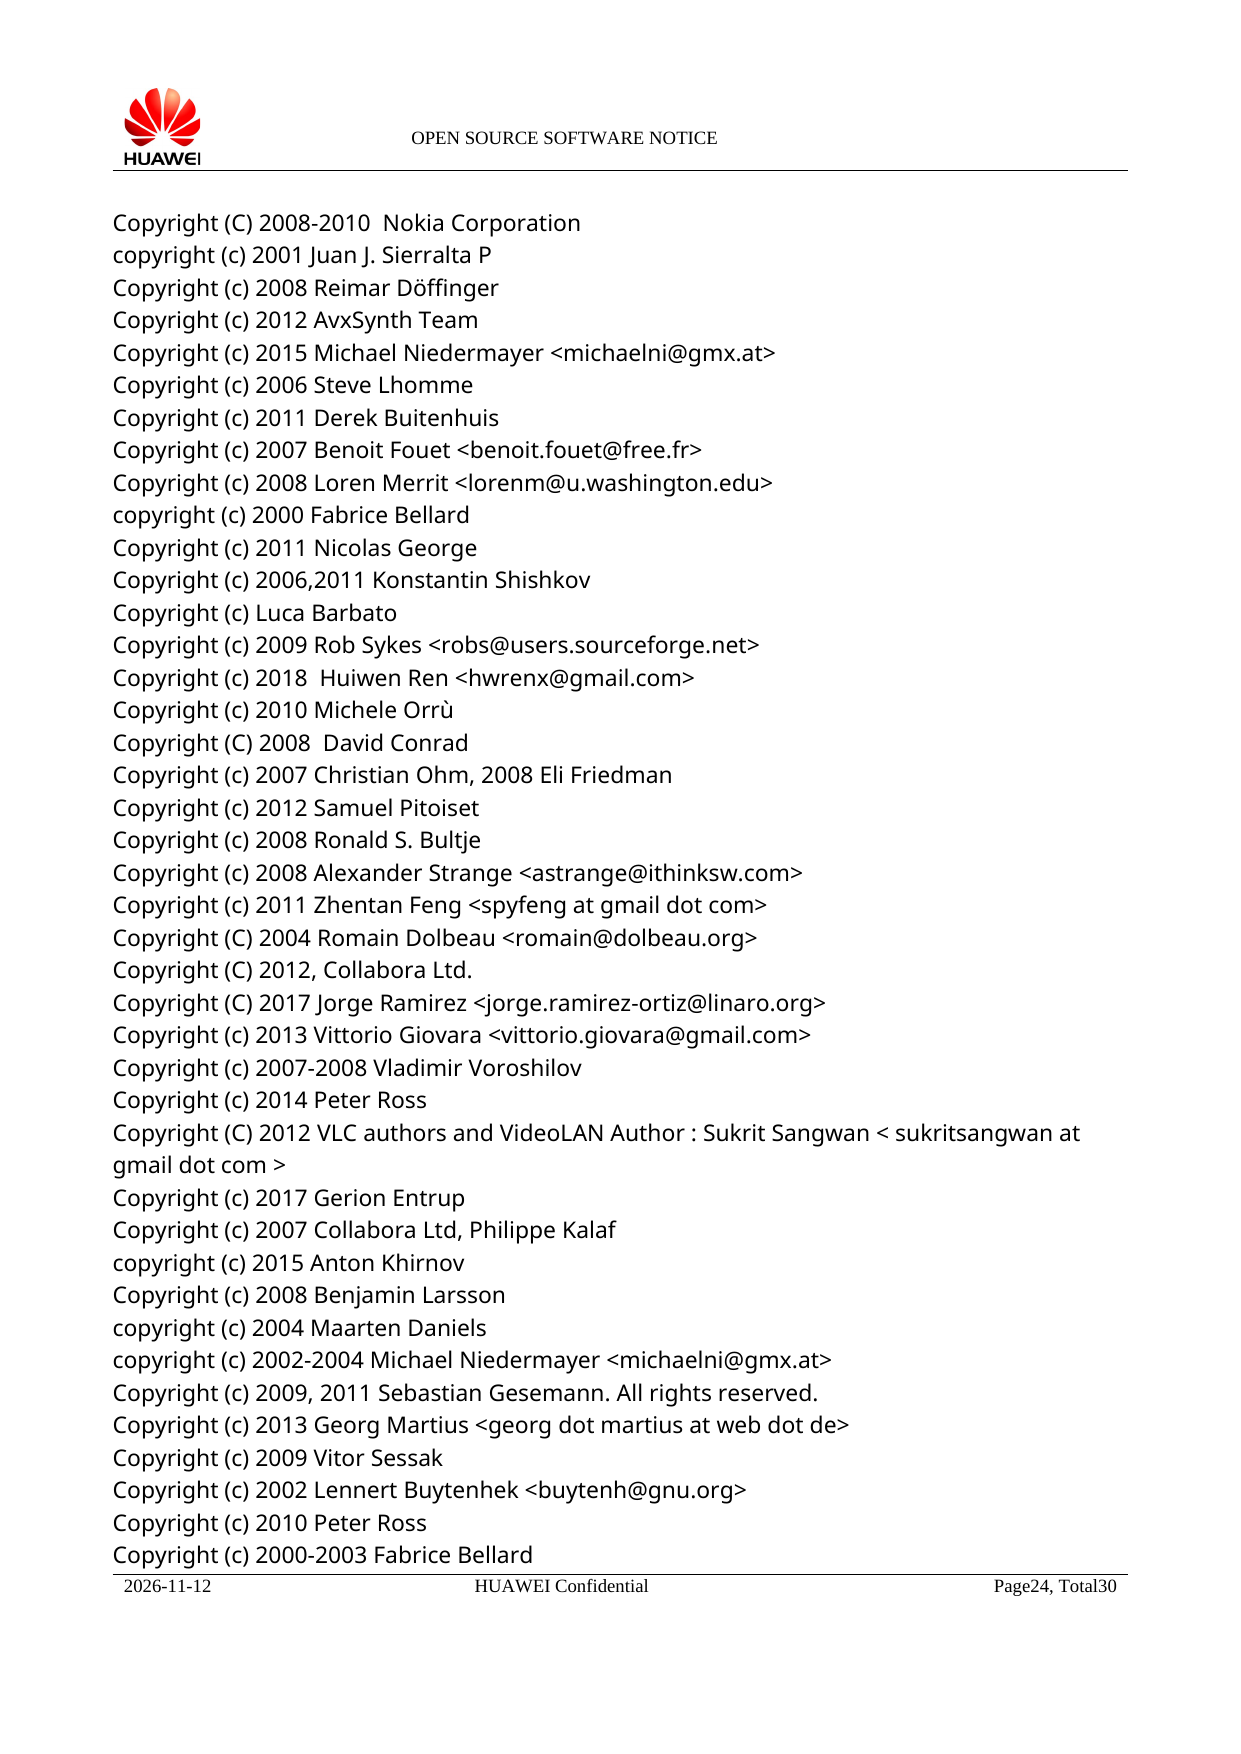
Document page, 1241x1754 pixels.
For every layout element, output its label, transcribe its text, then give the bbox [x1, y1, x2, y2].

picture [124, 88, 201, 165]
